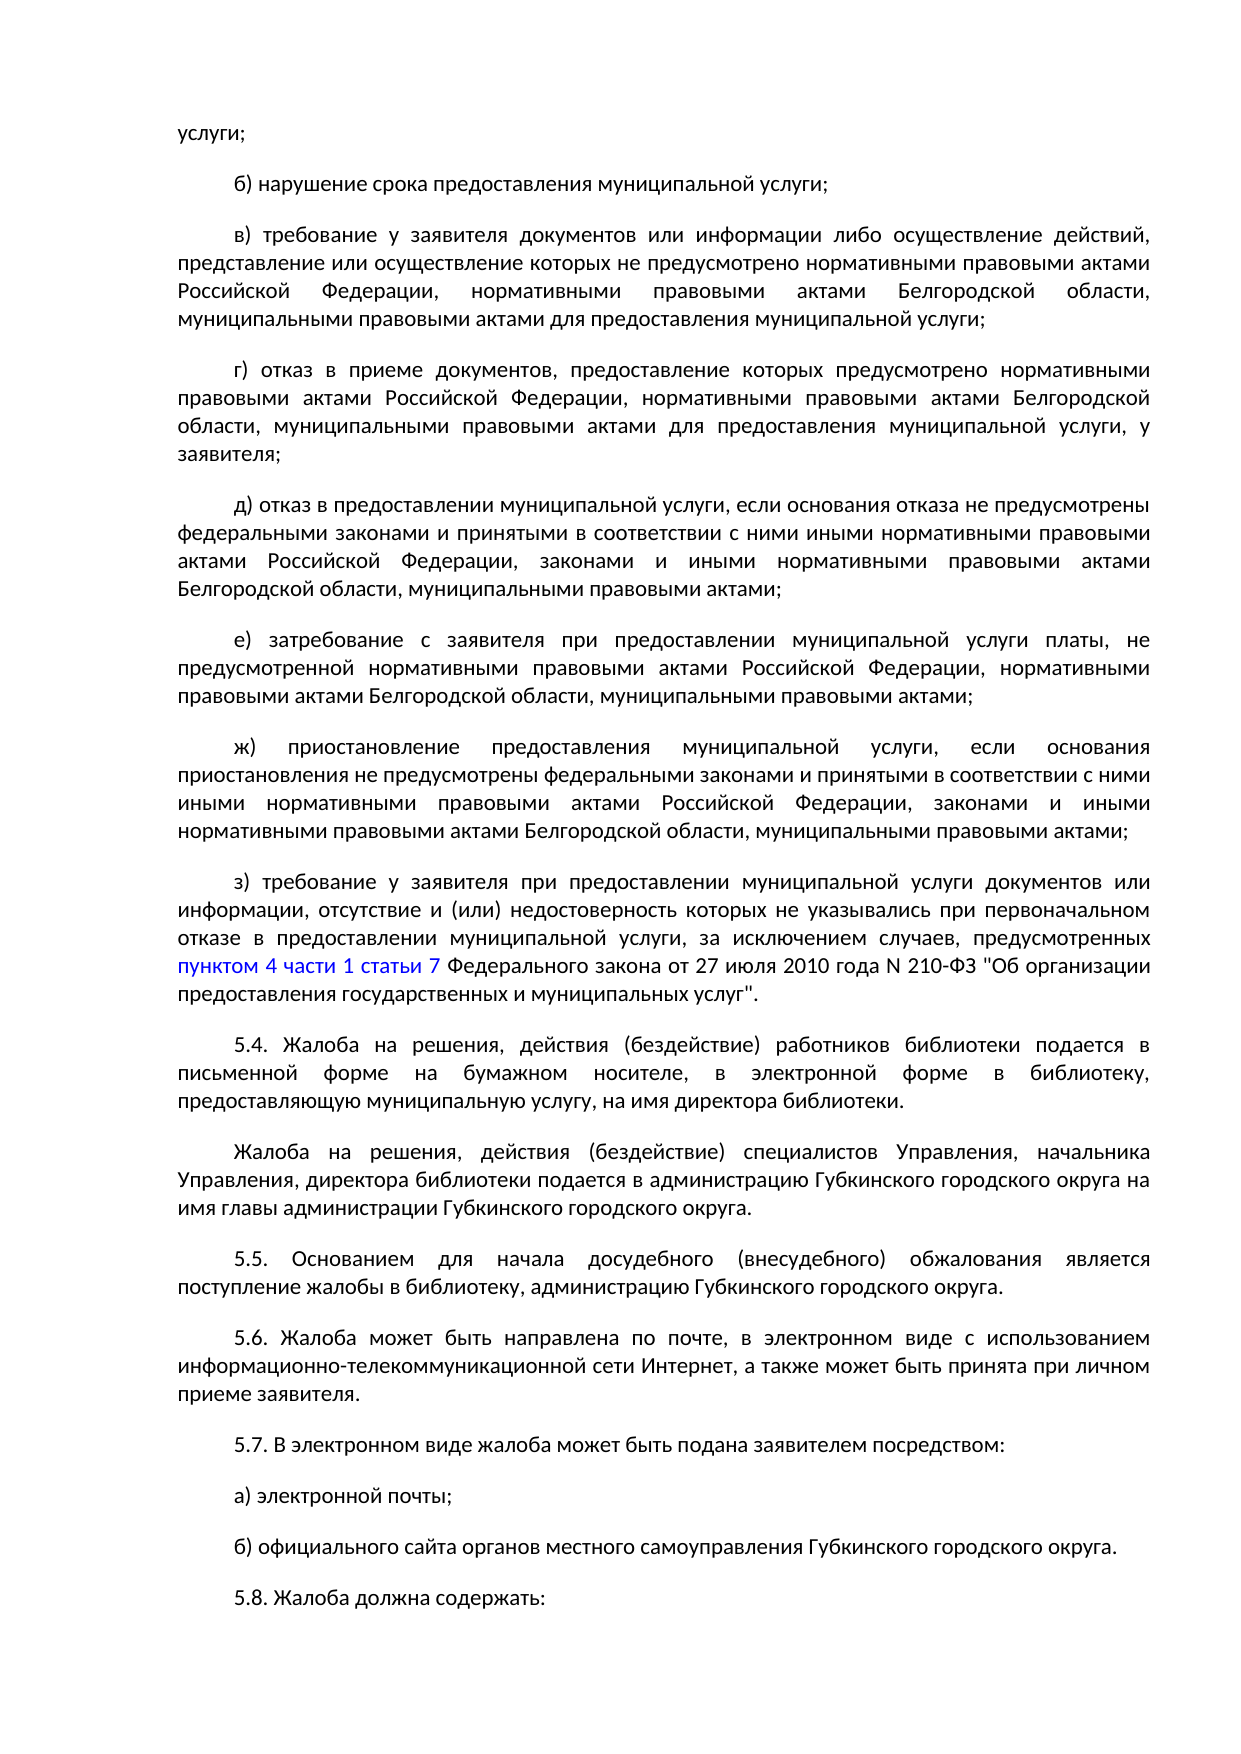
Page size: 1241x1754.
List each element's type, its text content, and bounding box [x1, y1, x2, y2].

text з) требование у заявителя при предоставлении муниципальной услуги документов или информации, отсутствие и (или) недостоверность которых не указывались при первоначальном отказе в предоставлении муниципальной услуги, за исключением случаев, предусмотренных пунктом 4 части 1 статьи 7 Федерального закона от 27 июля 2010 года N 210-ФЗ "Об организации предоставления государственных и муниципальных услуг". [177, 867, 1152, 1007]
text 5.7. В электронном виде жалоба может быть подана заявителем посредством: [177, 1430, 1152, 1458]
text в) требование у заявителя документов или информации либо осуществление действий, представление или осуществление которых не предусмотрено нормативными правовыми актами Российской Федерации, нормативными правовыми актами Белгородской области, муниципальными правовыми актами для предоставления муниципальной услуги; [177, 220, 1152, 332]
text 5.6. Жалоба может быть направлена по почте, в электронном виде с использованием информационно-телекоммуникационной сети Интернет, а также может быть принята при личном приеме заявителя. [177, 1323, 1152, 1407]
text г) отказ в приеме документов, предоставление которых предусмотрено нормативными правовыми актами Российской Федерации, нормативными правовыми актами Белгородской области, муниципальными правовыми актами для предоставления муниципальной услуги, у заявителя; [177, 355, 1152, 467]
text 5.8. Жалоба должна содержать: [177, 1583, 1152, 1611]
text ж) приостановление предоставления муниципальной услуги, если основания приостановления не предусмотрены федеральными законами и принятыми в соответствии с ними иными нормативными правовыми актами Российской Федерации, законами и иными нормативными правовыми актами Белгородской области, муниципальными правовыми актами; [177, 732, 1152, 844]
text б) официального сайта органов местного самоуправления Губкинского городского округа. [177, 1532, 1152, 1560]
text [177, 118, 1152, 146]
text 5.4. Жалоба на решения, действия (бездействие) работников библиотеки подается в письменной форме на бумажном носителе, в электронной форме в библиотеку, предоставляющую муниципальную услугу, на имя директора библиотеки. [177, 1030, 1152, 1114]
text е) затребование с заявителя при предоставлении муниципальной услуги платы, не предусмотренной нормативными правовыми актами Российской Федерации, нормативными правовыми актами Белгородской области, муниципальными правовыми актами; [177, 625, 1152, 709]
text б) нарушение срока предоставления муниципальной услуги; [177, 169, 1152, 197]
text д) отказ в предоставлении муниципальной услуги, если основания отказа не предусмотрены федеральными законами и принятыми в соответствии с ними иными нормативными правовыми актами Российской Федерации, законами и иными нормативными правовыми актами Белгородской области, муниципальными правовыми актами; [177, 490, 1152, 602]
text а) электронной почты; [177, 1481, 1152, 1509]
text 5.5. Основанием для начала досудебного (внесудебного) обжалования является поступление жалобы в библиотеку, администрацию Губкинского городского округа. [177, 1244, 1152, 1300]
text Жалоба на решения, действия (бездействие) специалистов Управления, начальника Управления, директора библиотеки подается в администрацию Губкинского городского округа на имя главы администрации Губкинского городского округа. [177, 1137, 1152, 1221]
